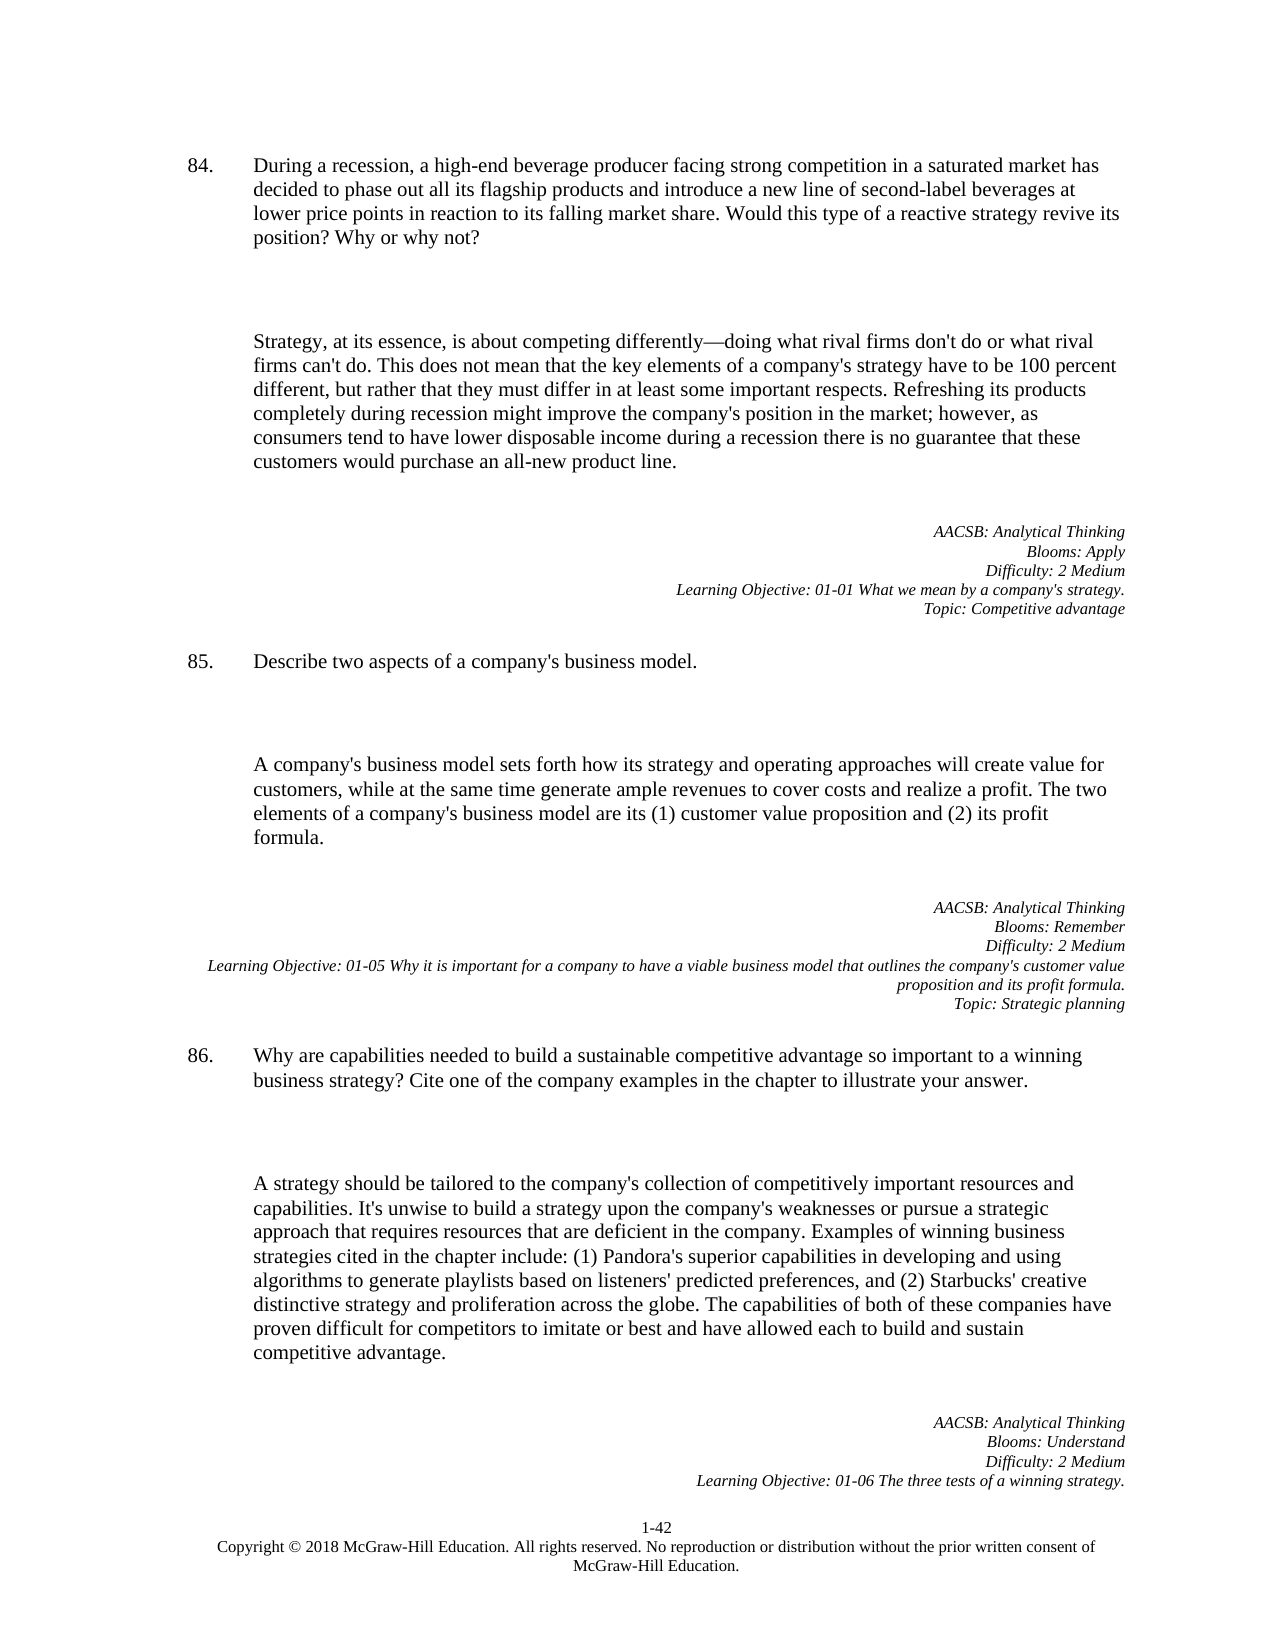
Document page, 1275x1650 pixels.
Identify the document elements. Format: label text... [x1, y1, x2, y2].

table_header During a recession, a high-end beverage producer facing strong competition in a saturated market has decided to phase out all its flagship products and introduce a new line of second-label beverages at lower price points in reaction to its falling market share. Would this type of a reactive strategy revive its position? Why or why not? Strategy, at its essence, is about competing differently—doing what rival firms don't do or what rival firms can't do. This does not mean that the key elements of a company's strategy have to be 100 percent different, but rather that they must differ in at least some important respects. Refreshing its products completely during recession might improve the company's position in the market; however, as consumers tend to have lower disposable income during a recession there is no guarantee that these customers would purchase an all-new product line. [253, 153, 1125, 501]
table_header 84. [188, 153, 253, 501]
table_header 86. [188, 1044, 253, 1392]
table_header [188, 1413, 1125, 1490]
table_header 85. [188, 649, 253, 876]
table_header Describe two aspects of a company's business model. A company's business model sets forth how its strategy and operating approaches will create value for customers, while at the same time generate ample revenues to cover costs and realize a profit. The two elements of a company's business model are its (1) customer value proposition and (2) its profit formula. [253, 649, 1125, 876]
table_header Why are capabilities needed to build a sustainable competitive advantage so important to a winning business strategy? Cite one of the company examples in the chapter to illustrate your answer. A strategy should be tailored to the company's collection of competitively important resources and capabilities. It's unwise to build a strategy upon the company's weaknesses or pursue a strategic approach that requires resources that are deficient in the company. Examples of winning business strategies cited in the chapter include: (1) Pandora's superior capabilities in developing and using algorithms to generate playlists based on listeners' predicted preferences, and (2) Starbucks' creative distinctive strategy and proliferation across the globe. The capabilities of both of these companies have proven difficult for competitors to imitate or best and have allowed each to build and sustain competitive advantage. [253, 1044, 1125, 1392]
table_header AACSB: Analytical Thinking Blooms: Remember Difficulty: 2 Medium Learning Objective: 01-05 Why it is important for a company to have a viable business model that outlines the company's customer value proposition and its profit formula. Topic: Strategic planning [188, 898, 1125, 1041]
table_header AACSB: Analytical Thinking Blooms: Apply Difficulty: 2 Medium Learning Objective: 01-01 What we mean by a company's strategy. Topic: Competitive advantage [188, 522, 1125, 646]
